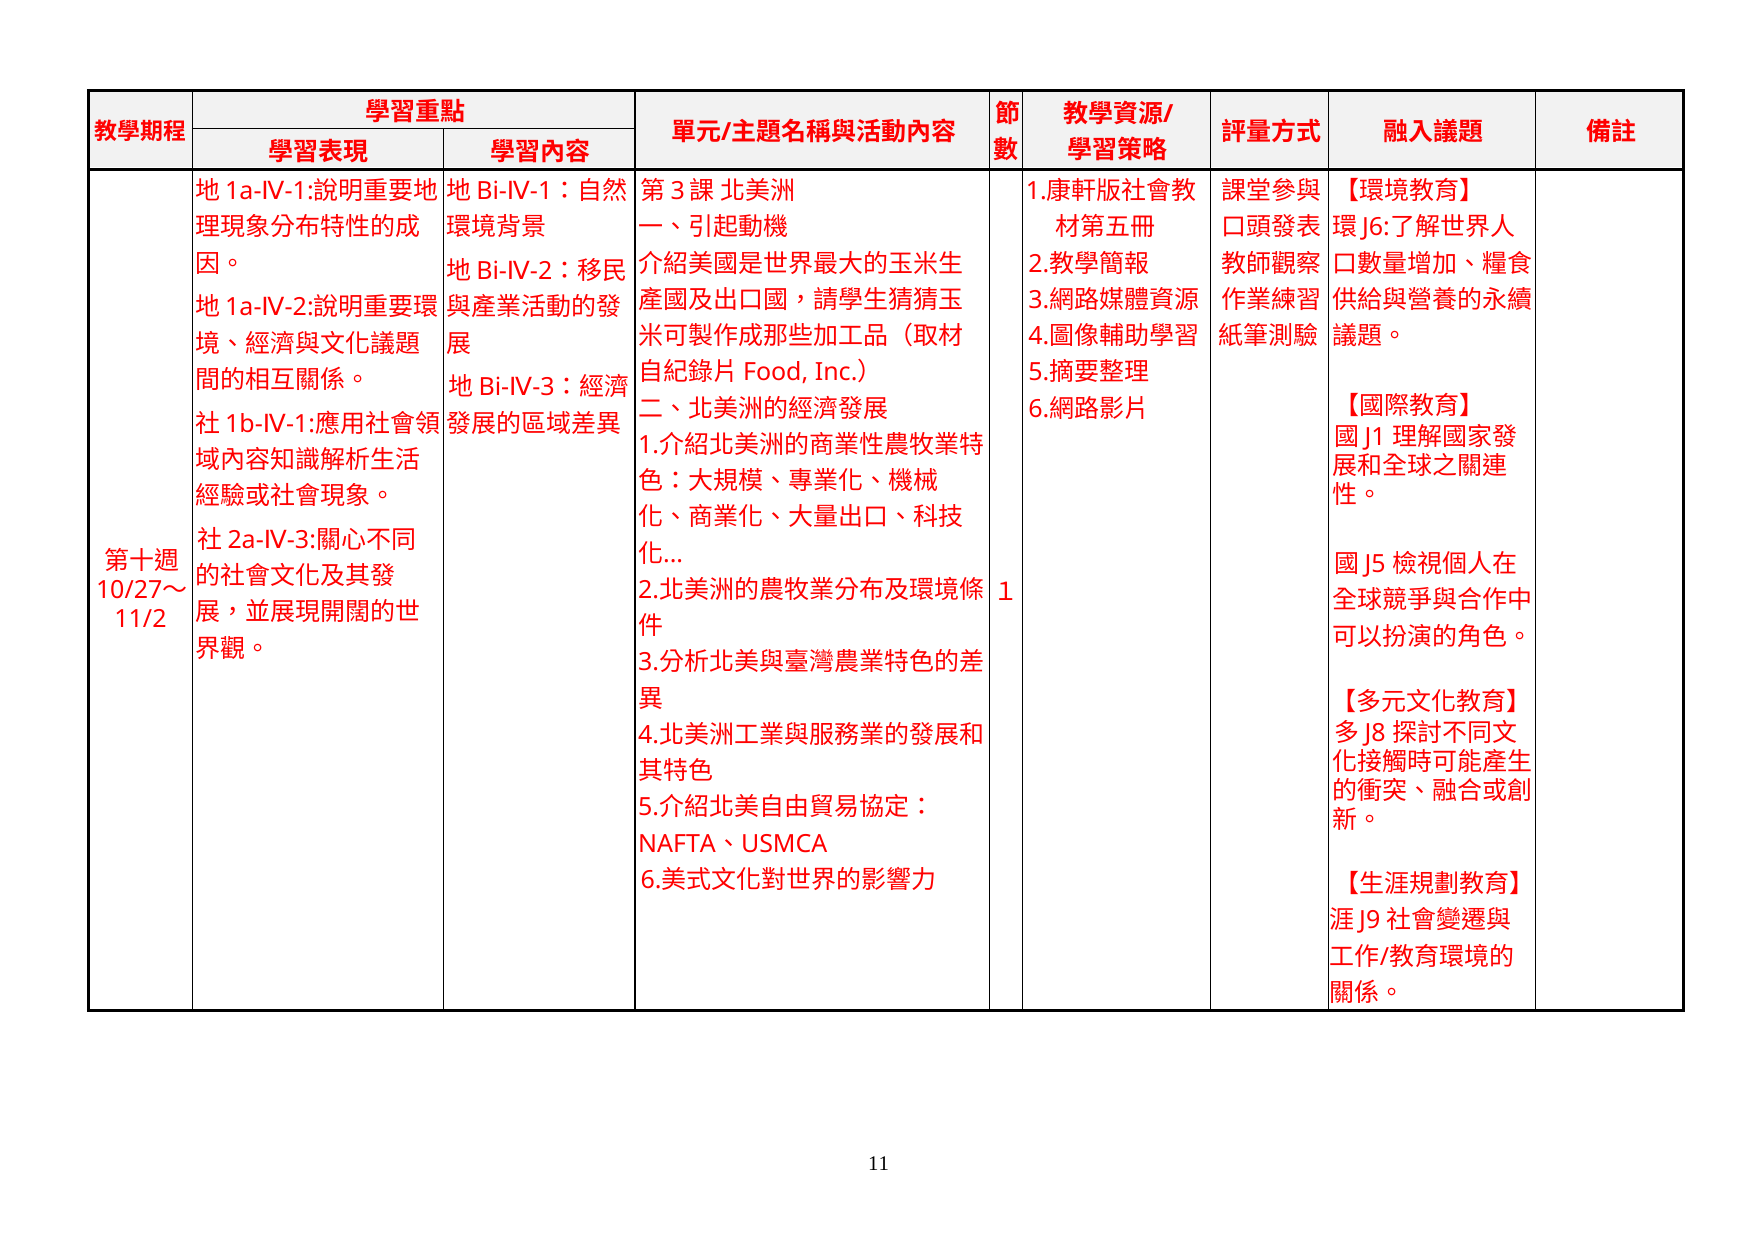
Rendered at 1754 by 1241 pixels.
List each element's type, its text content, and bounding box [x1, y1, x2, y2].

table_cell 第3課 北美洲 一、引起動機 介紹美國是世界最大的玉米生產國及出口國，請學生猜猜玉米可製作成那些加工品（取材自紀錄片Food, Inc.） 二、北美洲的經濟發展 1.介紹北美洲的商業性農牧業特色：大規模、專業化、機械化、商業化、大量出口、科技化... 2.北美洲的農牧業分布及環境條件 3.分析北美與臺灣農業特色的差異 4.北美洲工業與服務業的發展和其特色 5.介紹北美自由貿易協定：NAFTA、USMCA 6.美式文化對世界的影響力 [636, 171, 989, 1009]
table_header 教學期程 [90, 92, 192, 167]
table_cell 課堂參與 口頭發表 教師觀察 作業練習 紙筆測驗 [1211, 171, 1328, 1009]
table_header 節數 [990, 92, 1022, 167]
table_cell [1536, 171, 1682, 1009]
table_cell 第十週 10/27～11/2 [90, 171, 192, 1009]
table_header 學習重點 [193, 92, 634, 128]
table_cell 【環境教育】 環J6:了解世界人口數量增加、糧食供給與營養的永續議題。 【國際教育】 國J1 理解國家發展和全球之關連性。 國J5 檢視個人在全球競爭與合作中可以扮演的角色。 【多元文化教育】 多J8 探討不同文化接觸時可能產生的衝突、融合或創新。 【生涯規劃教育】 涯J9 社會變遷與工作/教育環境的關係。 [1329, 171, 1535, 1009]
table_cell 1.康軒版社會教材第五冊 2.教學簡報 3.網路媒體資源 4.圖像輔助學習 5.摘要整理 6.網路影片 [1023, 171, 1210, 1009]
table_header 教學資源/ 學習策略 [1023, 92, 1210, 167]
table_header 評量方式 [1211, 92, 1328, 167]
table_header 融入議題 [1329, 92, 1535, 167]
table_cell 地1a-Ⅳ-1:說明重要地理現象分布特性的成因。 地1a-Ⅳ-2:說明重要環境、經濟與文化議題間的相互關係。 社1b-Ⅳ-1:應用社會領域內容知識解析生活經驗或社會現象。 社2a-Ⅳ-3:關心不同的社會文化及其發展，並展現開闊的世界觀。 [193, 171, 443, 1009]
table_cell 地Bi-Ⅳ-1：自然環境背景 地Bi-Ⅳ-2：移民與產業活動的發展 地Bi-Ⅳ-3：經濟發展的區域差異 [444, 171, 634, 1009]
table_cell １ [990, 171, 1022, 1009]
table_cell 學習表現 [193, 129, 443, 167]
table_cell 學習內容 [444, 129, 634, 167]
table_header 單元/主題名稱與活動內容 [636, 92, 989, 167]
table_header 備註 [1536, 92, 1682, 167]
